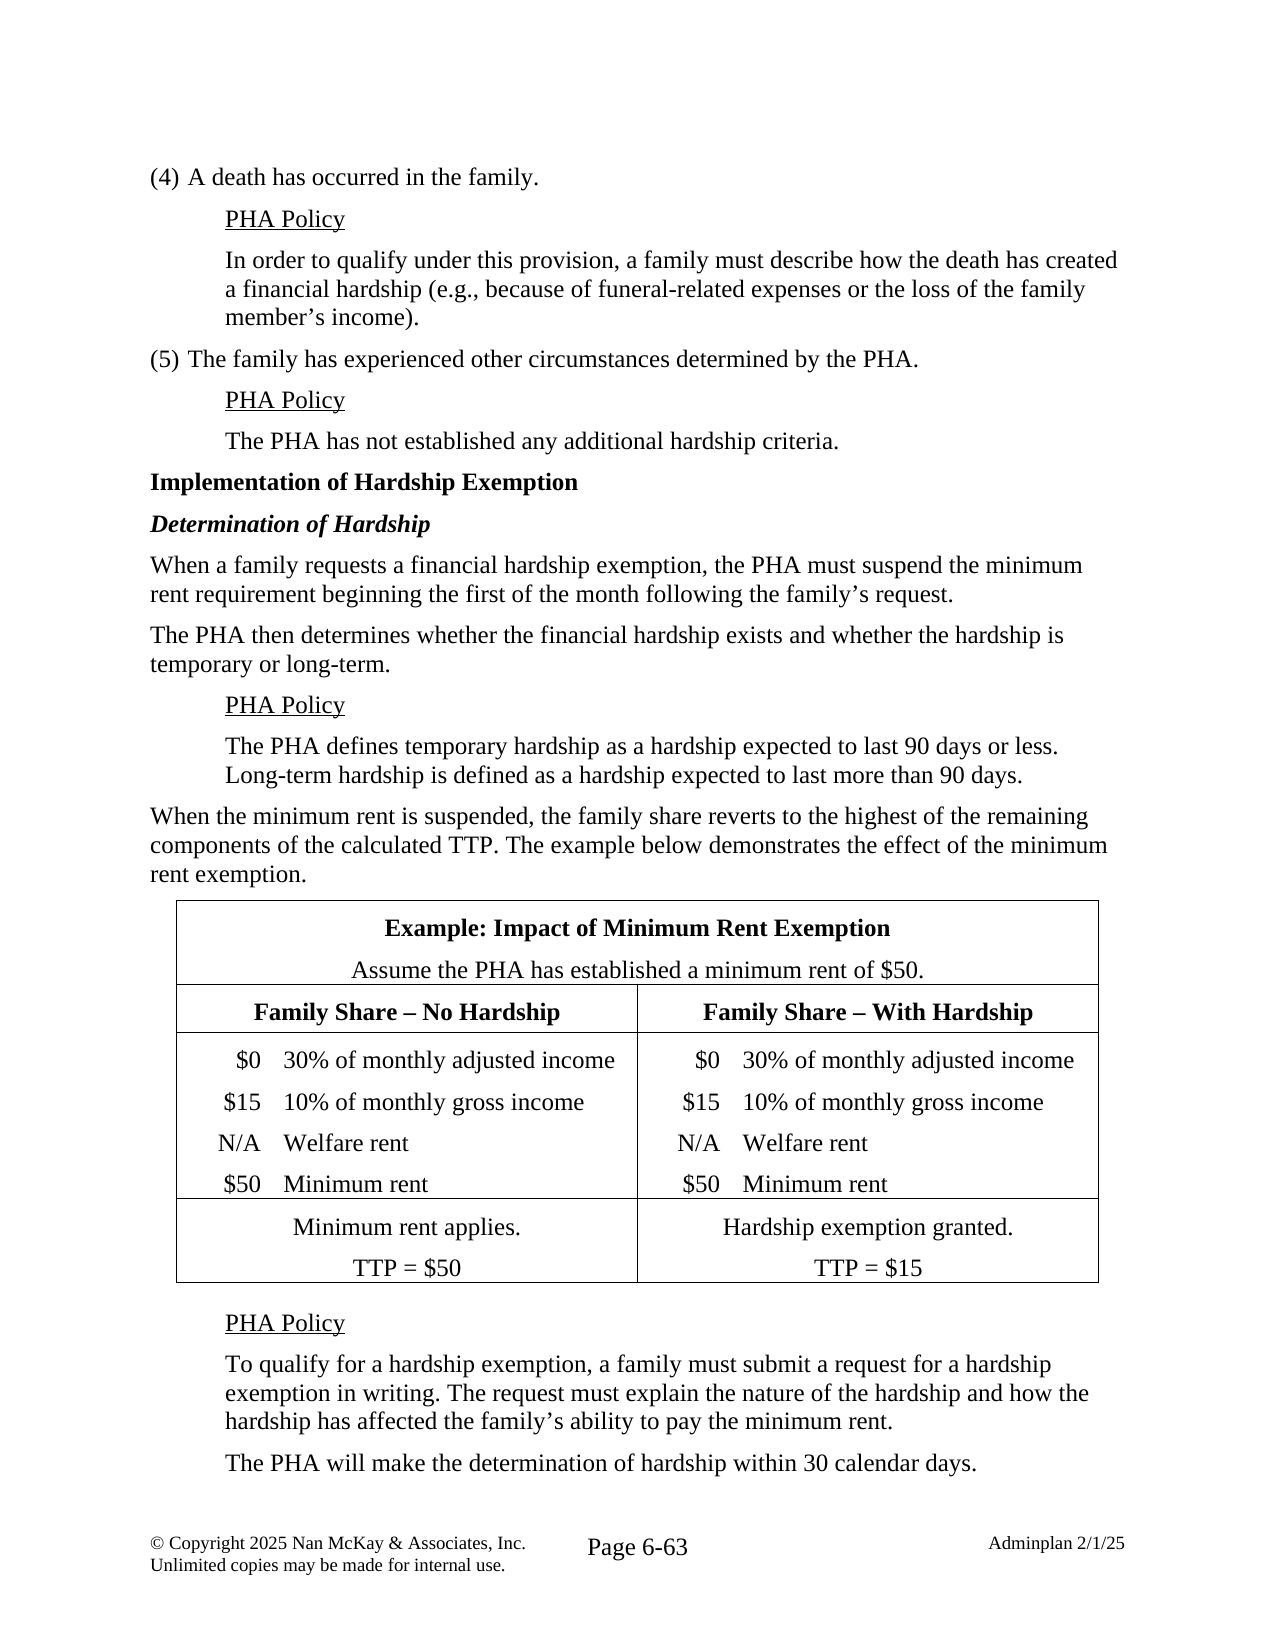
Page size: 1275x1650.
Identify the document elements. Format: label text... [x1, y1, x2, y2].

table_header Example: Impact of Minimum Rent Exemption Assume the PHA has established a minimum rent of $50. [177, 901, 1098, 983]
text The PHA has not established any additional hardship criteria. [225, 426, 1125, 455]
table_cell $0 $15 N/A $50 [177, 1033, 272, 1198]
text PHA Policy [225, 690, 1125, 719]
text When the minimum rent is suspended, the family share reverts to the highest of the remaining components of the calculated TTP. The example below demonstrates the effect of the minimum rent exemption. [150, 801, 1125, 887]
text When a family requests a financial hardship exemption, the PHA must suspend the minimum rent requirement beginning the first of the month following the family’s request. [150, 550, 1125, 607]
text The PHA will make the determination of hardship within 30 calendar days. [225, 1448, 1125, 1476]
text The PHA then determines whether the financial hardship exists and whether the hardship is temporary or long-term. [150, 620, 1125, 677]
text PHA Policy [225, 385, 1125, 414]
text PHA Policy [225, 204, 1125, 232]
text PHA Policy [225, 1308, 1125, 1336]
table_cell Family Share – With Hardship [638, 985, 1098, 1032]
table_cell $0 $15 N/A $50 [638, 1033, 731, 1198]
text Determination of Hardship [150, 509, 1125, 537]
text (4) A death has occurred in the family. [150, 162, 1125, 191]
text In order to qualify under this provision, a family must describe how the death has created a financial hardship (e.g., because of funeral-related expenses or the loss of the family member’s income). [225, 245, 1125, 331]
text (5) The family has experienced other circumstances determined by the PHA. [150, 344, 1125, 372]
text To qualify for a hardship exemption, a family must submit a request for a hardship exemption in writing. The request must explain the nature of the hardship and how the hardship has affected the family’s ability to pay the minimum rent. [225, 1349, 1125, 1435]
table_cell 30% of monthly adjusted income 10% of monthly gross income Welfare rent Minimum rent [272, 1033, 637, 1198]
table_cell 30% of monthly adjusted income 10% of monthly gross income Welfare rent Minimum rent [731, 1033, 1098, 1198]
text The PHA defines temporary hardship as a hardship expected to last 90 days or less. Long-term hardship is defined as a hardship expected to last more than 90 days. [225, 731, 1125, 789]
text Implementation of Hardship Exemption [150, 467, 1125, 496]
table_cell Minimum rent applies. TTP = $50 [177, 1199, 637, 1282]
table_cell Family Share – No Hardship [177, 985, 637, 1032]
table_cell Hardship exemption granted. TTP = $15 [638, 1199, 1098, 1282]
